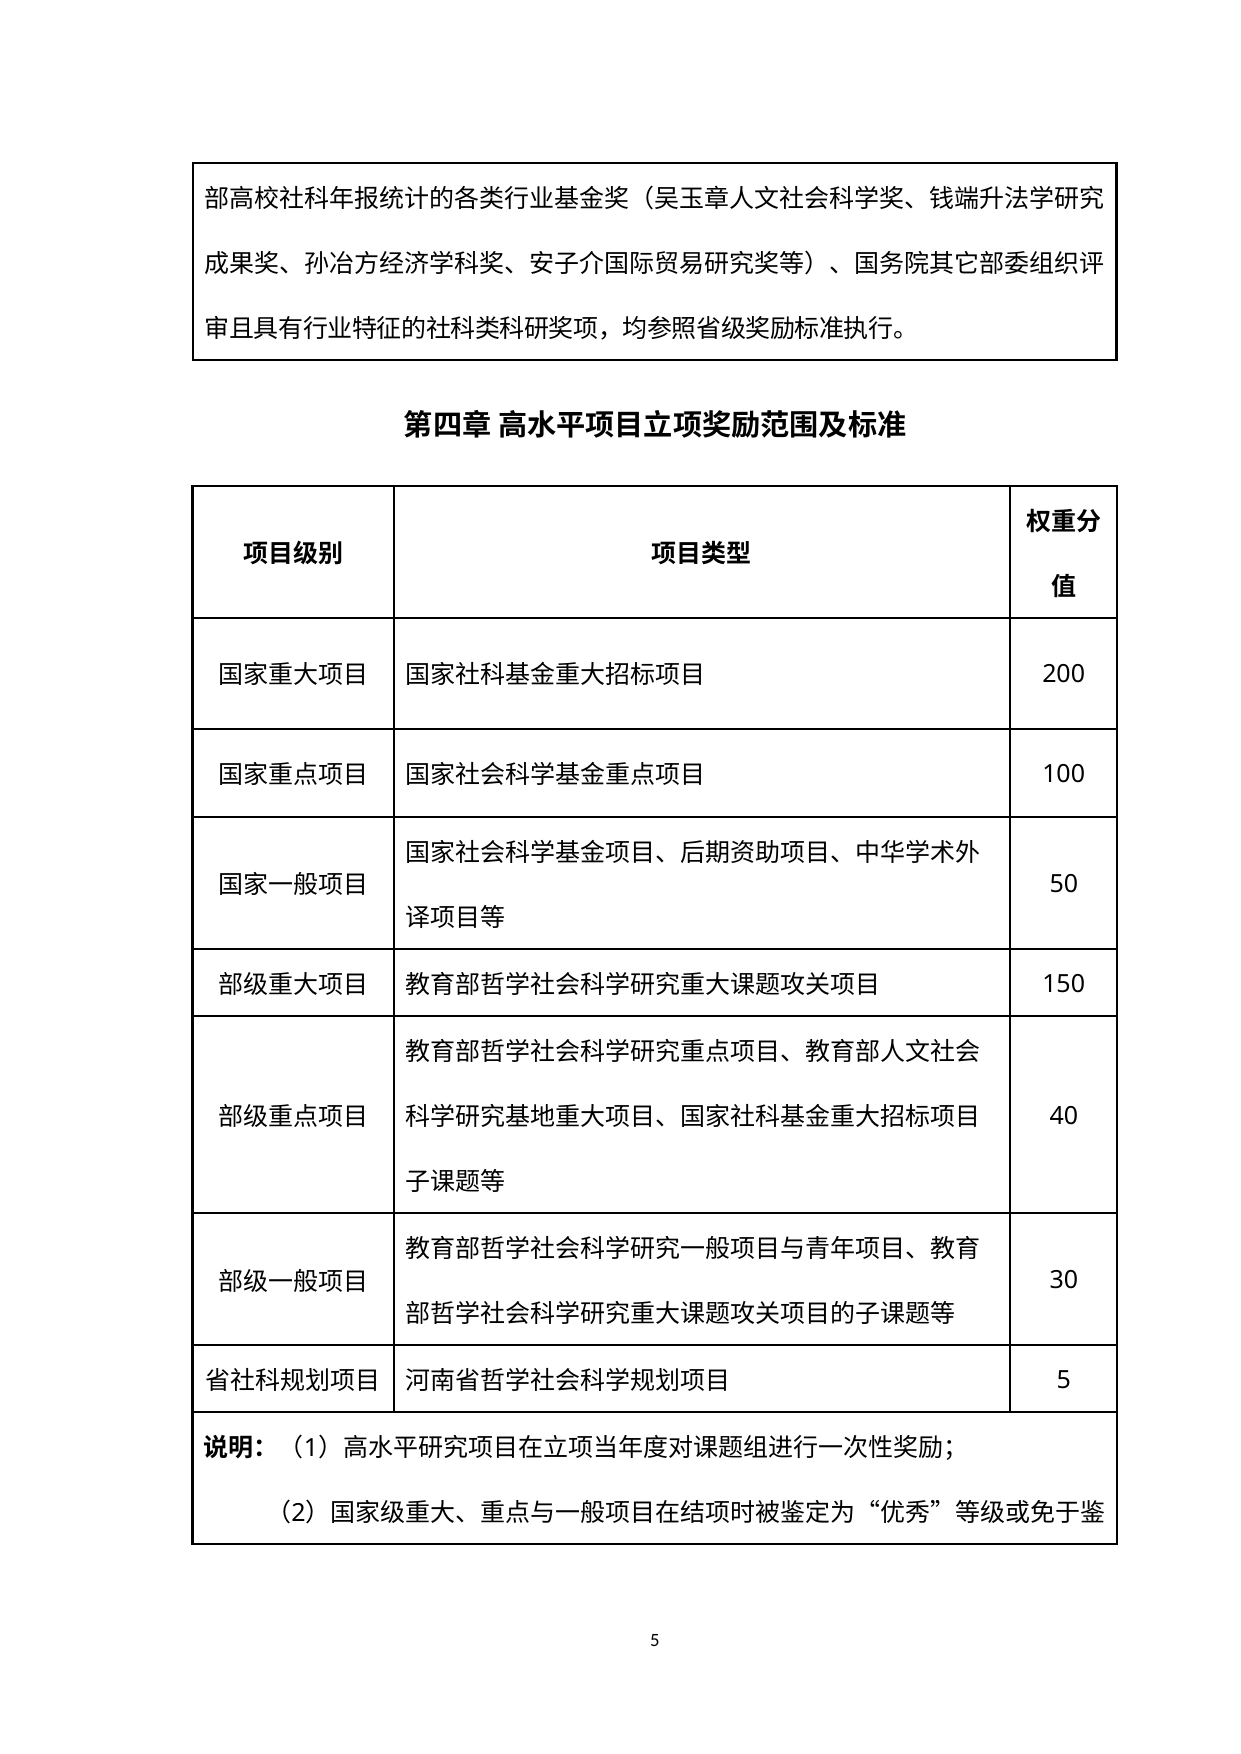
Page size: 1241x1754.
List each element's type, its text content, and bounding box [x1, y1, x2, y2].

table_cell 国家社会科学基金重点项目 [395, 730, 1009, 816]
table_cell 国家社会科学基金项目、后期资助项目、中华学术外译项目等 [395, 818, 1009, 948]
table_cell 国家社科基金重大招标项目 [395, 619, 1009, 728]
table_cell 省社科规划项目 [194, 1346, 393, 1411]
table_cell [194, 164, 1115, 359]
table_cell 5 [1011, 1346, 1116, 1411]
table_cell 教育部哲学社会科学研究重大课题攻关项目 [395, 950, 1009, 1015]
table_cell 30 [1011, 1214, 1116, 1344]
table_cell 国家重大项目 [194, 619, 393, 728]
table_cell 100 [1011, 730, 1116, 816]
table_cell 200 [1011, 619, 1116, 728]
table_cell 40 [1011, 1017, 1116, 1212]
table_cell 部级一般项目 [194, 1214, 393, 1344]
table_cell 50 [1011, 818, 1116, 948]
table_header 权重分值 [1011, 487, 1116, 617]
text 第四章 高水平项目立项奖励范围及标准 [187, 390, 1122, 455]
table_cell 部级重点项目 [194, 1017, 393, 1212]
table_cell 国家重点项目 [194, 730, 393, 816]
table_cell 河南省哲学社会科学规划项目 [395, 1346, 1009, 1411]
table_header 项目类型 [395, 487, 1009, 617]
table_cell 教育部哲学社会科学研究一般项目与青年项目、教育部哲学社会科学研究重大课题攻关项目的子课题等 [395, 1214, 1009, 1344]
table_cell 教育部哲学社会科学研究重点项目、教育部人文社会科学研究基地重大项目、国家社科基金重大招标项目子课题等 [395, 1017, 1009, 1212]
table_cell 150 [1011, 950, 1116, 1015]
table_cell 部级重大项目 [194, 950, 393, 1015]
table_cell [194, 1413, 1116, 1543]
table_header 项目级别 [194, 487, 393, 617]
table_cell 国家一般项目 [194, 818, 393, 948]
